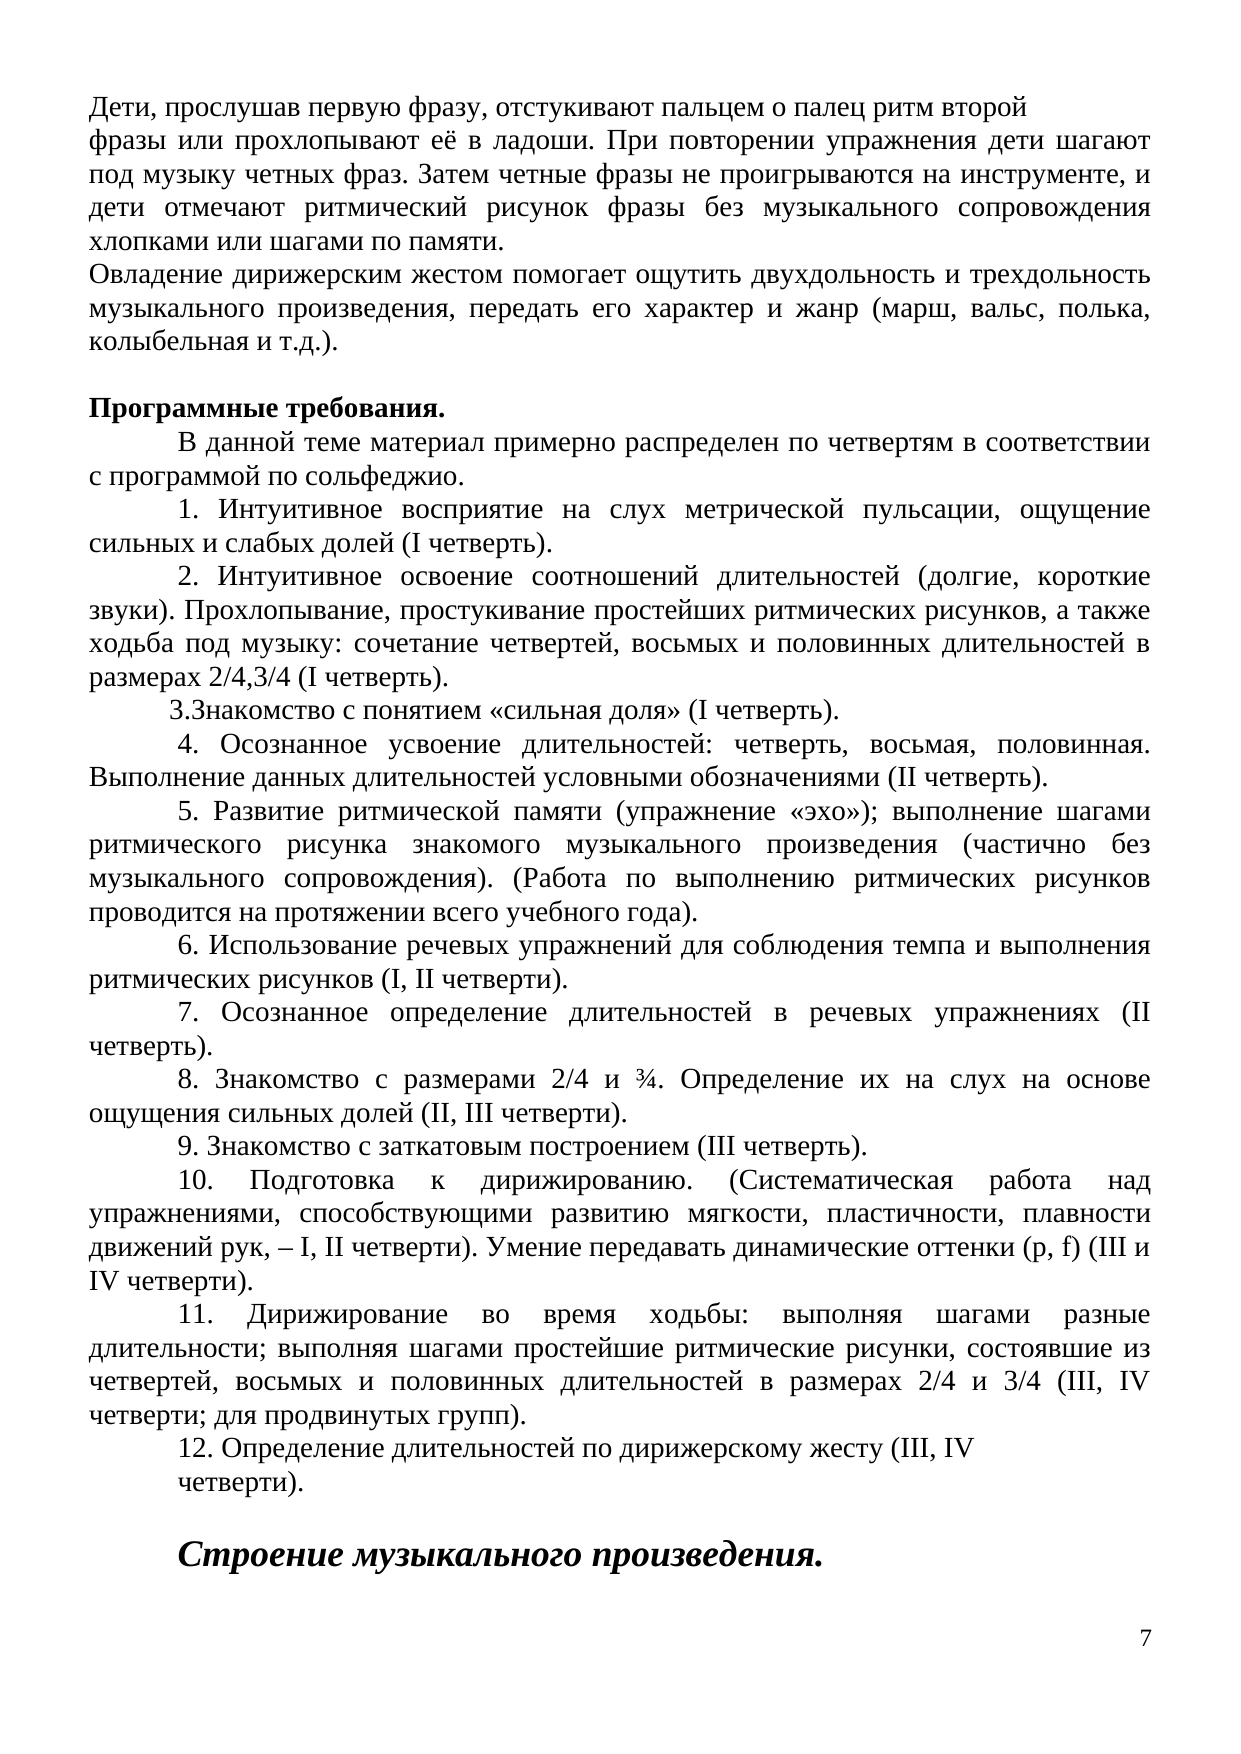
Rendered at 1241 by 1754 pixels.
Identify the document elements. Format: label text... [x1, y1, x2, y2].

text Дети, прослушав первую фразу, отстукивают пальцем о палец ритм второй [89, 89, 1152, 122]
text 11. Дирижирование во время ходьбы: выполняя шагами разные длительности; выполняя шагами простейшие ритмические рисунки, состоявшие из четвертей, восьмых и половинных длительностей в размерах 2/4 и 3/4 (III, IV четверти; для продвинутых групп). [89, 1296, 1152, 1430]
text 5. Развитие ритмической памяти (упражнение «эхо»); выполнение шагами ритмического рисунка знакомого музыкального произведения (частично без музыкального сопровождения). (Работа по выполнению ритмических рисунков проводится на протяжении всего учебного года). [89, 793, 1152, 927]
text четверти). [89, 1464, 1152, 1497]
text 6. Использование речевых упражнений для соблюдения темпа и выполнения ритмических рисунков (I, II четверти). [89, 927, 1152, 994]
text 8. Знакомство с размерами 2/4 и ¾. Определение их на слух на основе ощущения сильных долей (II, III четверти). [89, 1061, 1152, 1128]
text 1. Интуитивное восприятие на слух метрической пульсации, ощущение сильных и слабых долей (I четверть). [89, 491, 1152, 558]
text 2. Интуитивное освоение соотношений длительностей (долгие, короткие звуки). Прохлопывание, простукивание простейших ритмических рисунков, а также ходьба под музыку: сочетание четвертей, восьмых и половинных длительностей в размерах 2/4,3/4 (I четверть). [89, 558, 1152, 692]
text 9. Знакомство с заткатовым построением (III четверть). [89, 1128, 1152, 1162]
text фразы или прохлопывают её в ладоши. При повторении упражнения дети шагают под музыку четных фраз. Затем четные фразы не проигрываются на инструменте, и дети отмечают ритмический рисунок фразы без музыкального сопровождения хлопками или шагами по памяти. [89, 122, 1152, 256]
text 10. Подготовка к дирижированию. (Систематическая работа над упражнениями, способствующими развитию мягкости, пластичности, плавности движений рук, – I, II четверти). Умение передавать динамические оттенки (p, f) (III и IV четверти). [89, 1162, 1152, 1296]
text Программные требования. [89, 391, 1152, 424]
text Овладение дирижерским жестом помогает ощутить двухдольность и трехдольность музыкального произведения, передать его характер и жанр (марш, вальс, полька, колыбельная и т.д.). [89, 256, 1152, 357]
text В данной теме материал примерно распределен по четвертям в соответствии с программой по сольфеджио. [89, 424, 1152, 491]
text 12. Определение длительностей по дирижерскому жесту (III, IV [89, 1430, 1152, 1464]
text 7. Осознанное определение длительностей в речевых упражнениях (II четверть). [89, 994, 1152, 1061]
text 4. Осознанное усвоение длительностей: четверть, восьмая, половинная. Выполнение данных длительностей условными обозначениями (II четверть). [89, 726, 1152, 793]
text 3.Знакомство с понятием «сильная доля» (I четверть). [89, 692, 1152, 726]
text Строение музыкального произведения. [89, 1531, 1152, 1574]
